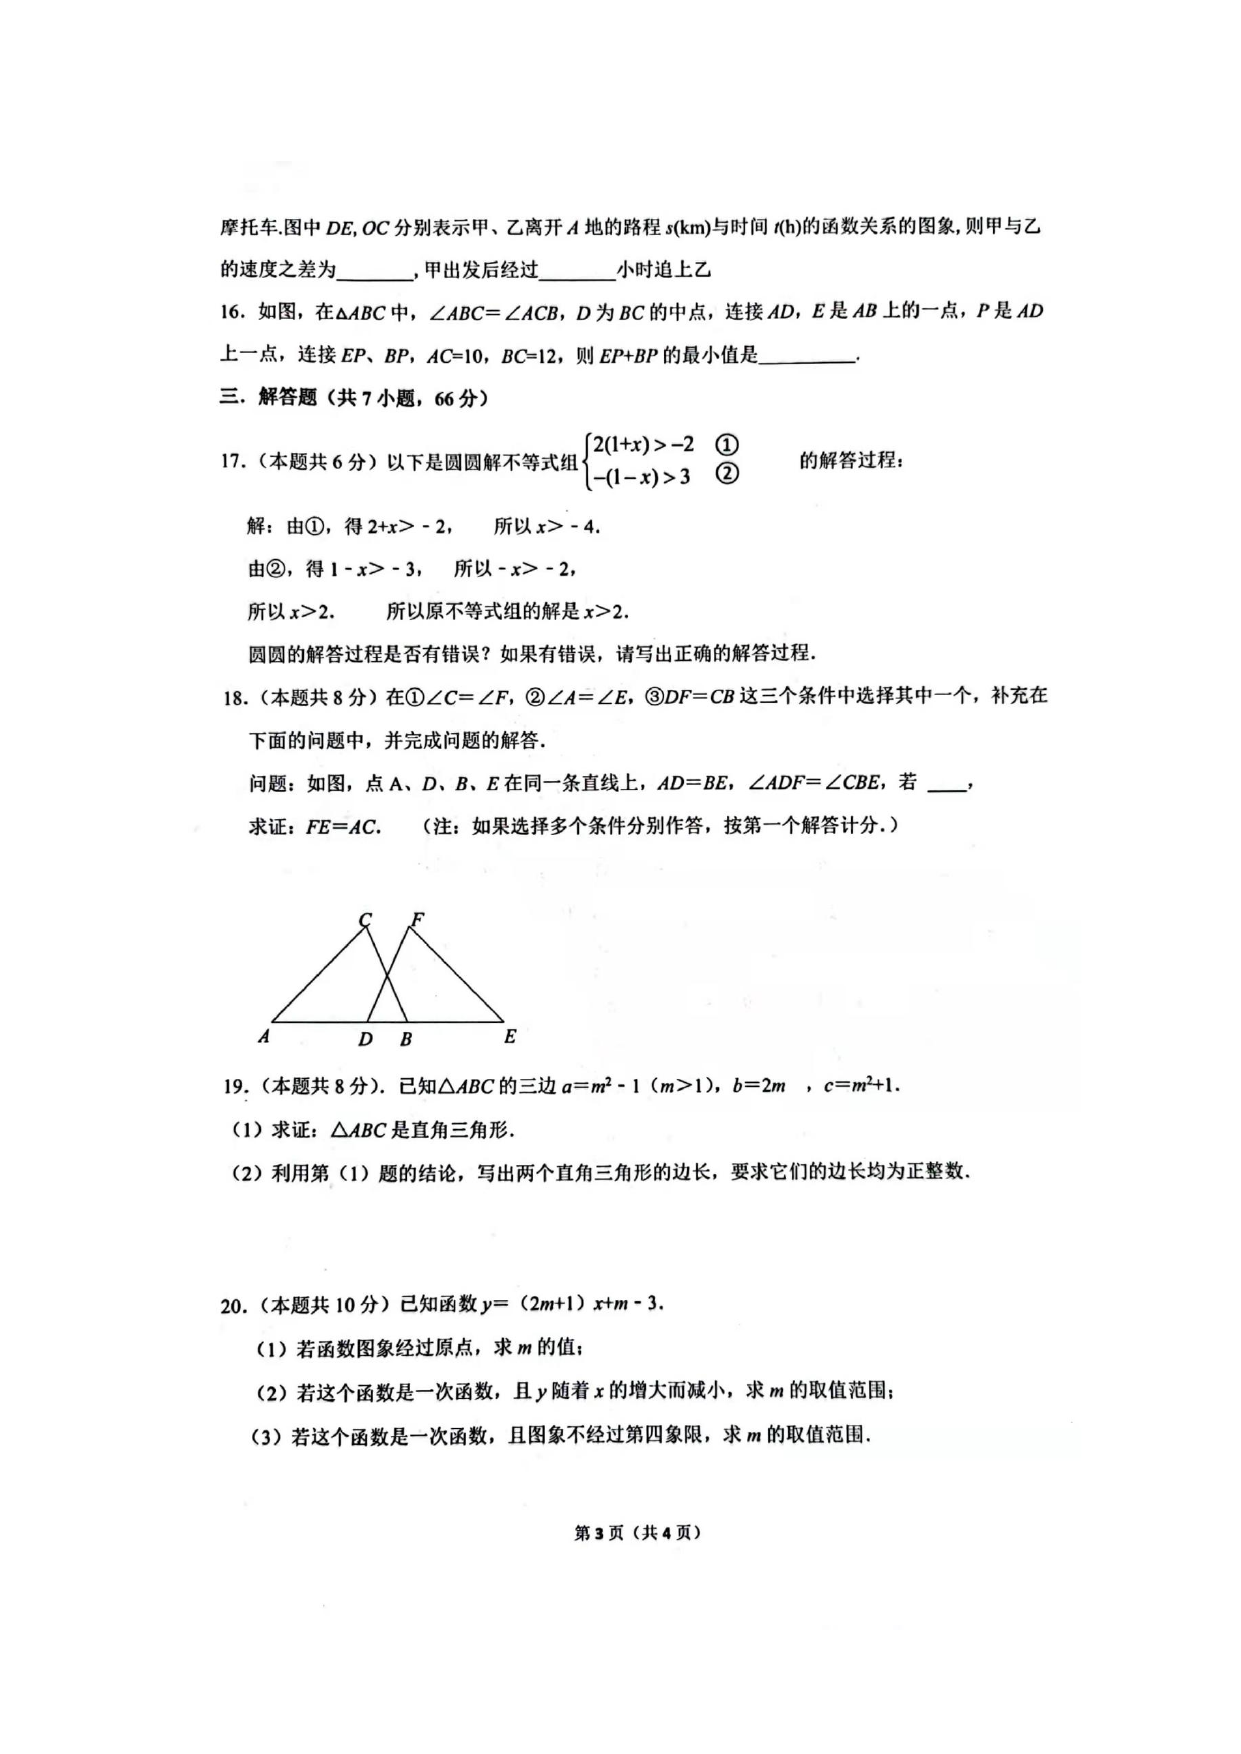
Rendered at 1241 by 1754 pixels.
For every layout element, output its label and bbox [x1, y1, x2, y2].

picture [187, 161, 1082, 1630]
